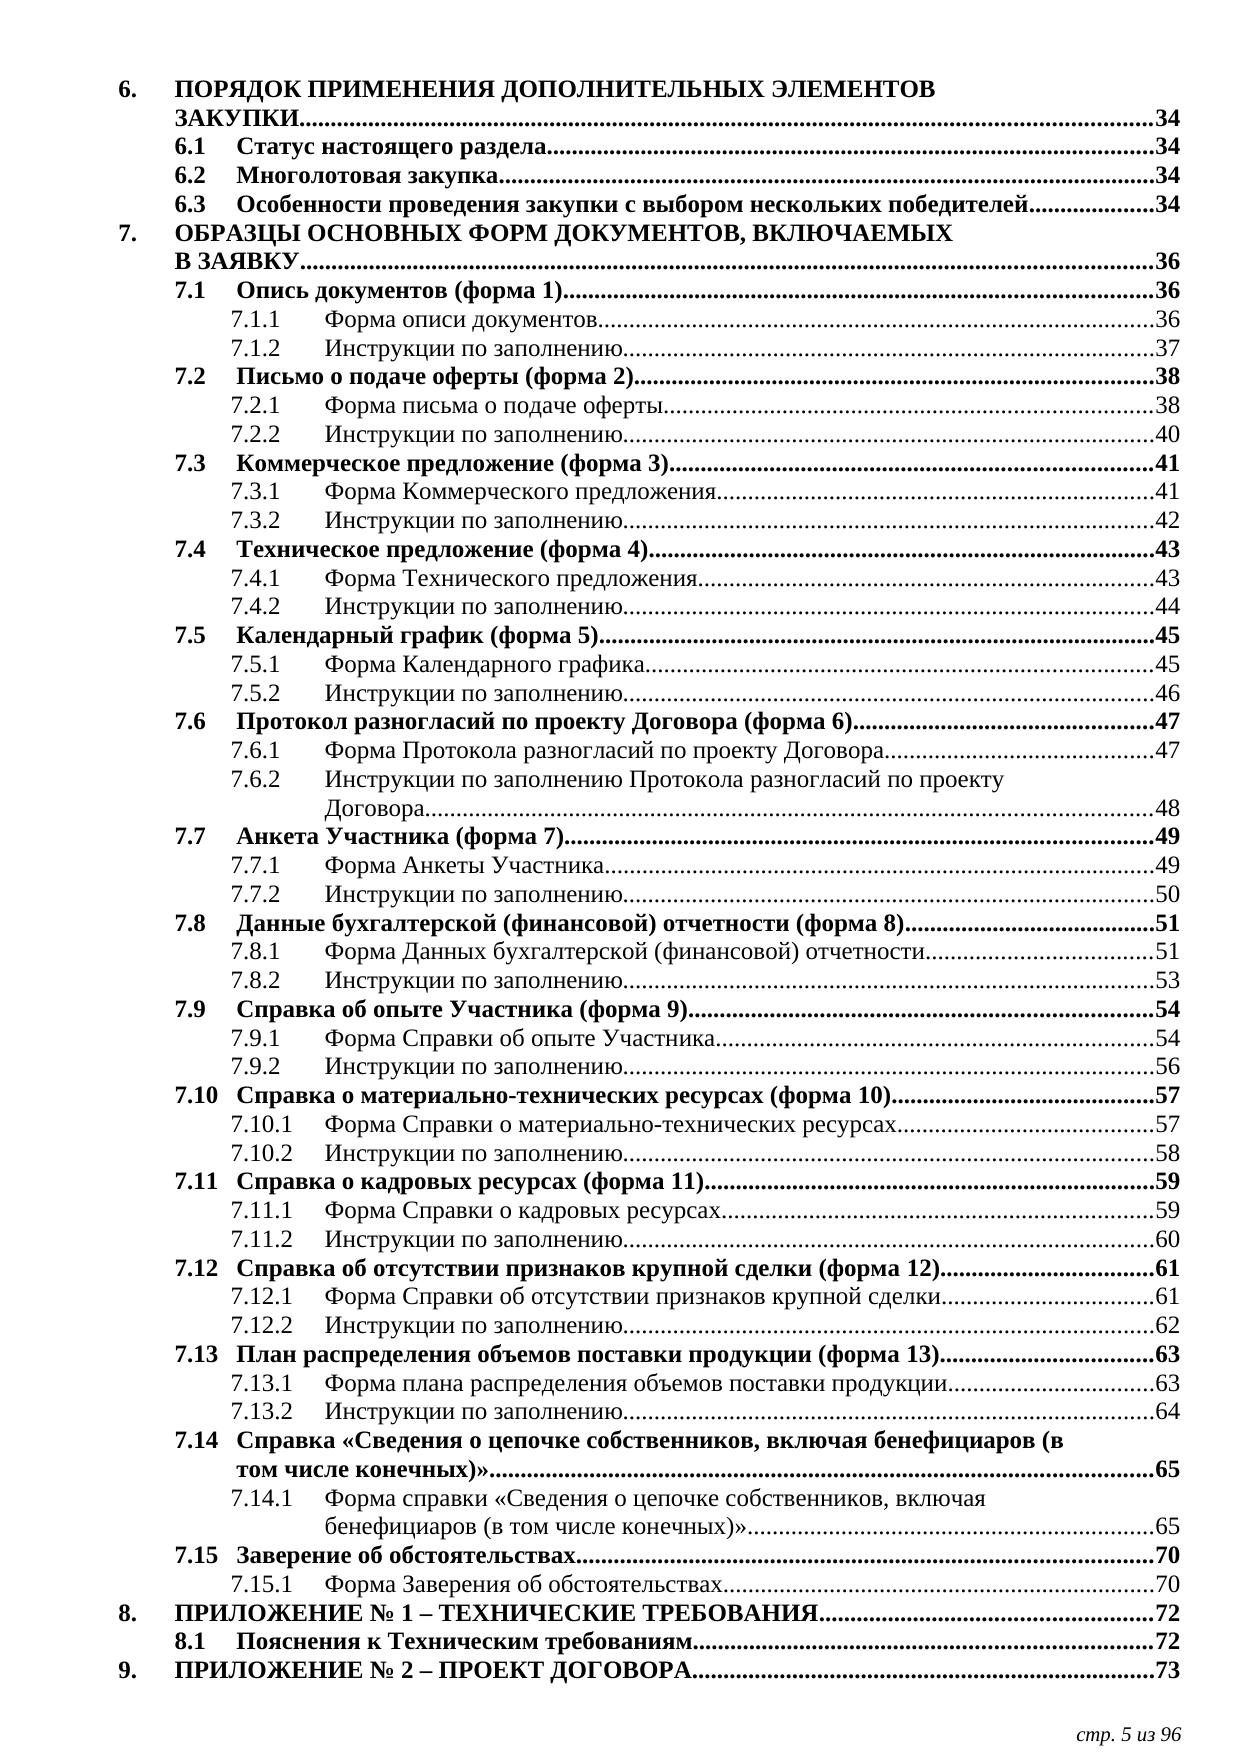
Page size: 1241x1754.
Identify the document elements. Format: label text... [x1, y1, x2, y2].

text 7.6 Протокол разногласий по проекту Договора (форма 6) 47 [174, 706, 1093, 735]
text 8. ПРИЛОЖЕНИЕ № 1 – ТЕХНИЧЕСКИЕ ТРЕБОВАНИЯ 72 [118, 1598, 1063, 1626]
text 7.2 Письмо о подаче оферты (форма 2) 38 [174, 361, 1093, 390]
text 7.3.1 Форма Коммерческого предложения 41 [230, 476, 1063, 505]
text 7.11 Справка о кадровых ресурсах (форма 11) 59 [174, 1166, 1093, 1195]
text 6.2 Многолотовая закупка 34 [174, 160, 1093, 189]
text 7.1.2 Инструкции по заполнению 37 [230, 333, 1063, 361]
text 7.7 Анкета Участника (форма 7) 49 [174, 821, 1093, 850]
text 7.13.1 Форма плана распределения объемов поставки продукции 63 [230, 1368, 1063, 1396]
text 7.6.2 Инструкции по заполнению Протокола разногласий по проекту Договора 48 [230, 764, 1063, 821]
text 7.13 План распределения объемов поставки продукции (форма 13) 63 [174, 1339, 1093, 1368]
text 7.10 Справка о материально-технических ресурсах (форма 10) 57 [174, 1080, 1093, 1109]
text 7.10.1 Форма Справки о материально-технических ресурсах 57 [230, 1109, 1063, 1138]
text 7.9 Справка об опыте Участника (форма 9) 54 [174, 994, 1093, 1023]
text 9. ПРИЛОЖЕНИЕ № 2 – ПРОЕКТ ДОГОВОРА 73 [118, 1655, 1063, 1684]
text 7.4 Техническое предложение (форма 4) 43 [174, 534, 1093, 563]
text 7.2.2 Инструкции по заполнению 40 [230, 419, 1063, 448]
text 7.4.2 Инструкции по заполнению 44 [230, 591, 1063, 620]
text 6. ПОРЯДОК ПРИМЕНЕНИЯ ДОПОЛНИТЕЛЬНЫХ ЭЛЕМЕНТОВ ЗАКУПКИ 34 [118, 74, 1063, 131]
text 7.5.2 Инструкции по заполнению 46 [230, 678, 1063, 706]
text 7.14.1 Форма справки «Сведения о цепочке собственников, включая бенефициаров (в том числе конечных)» 65 [230, 1483, 1063, 1540]
text 7.15.1 Форма Заверения об обстоятельствах 70 [230, 1569, 1063, 1598]
text 7.3.2 Инструкции по заполнению 42 [230, 505, 1063, 534]
text 7.1 Опись документов (форма 1) 36 [174, 275, 1093, 304]
text 7.7.2 Инструкции по заполнению 50 [230, 879, 1063, 908]
text 7.5 Календарный график (форма 5) 45 [174, 620, 1093, 649]
text 7.8 Данные бухгалтерской (финансовой) отчетности (форма 8) 51 [174, 908, 1093, 936]
text 7.4.1 Форма Технического предложения 43 [230, 563, 1063, 591]
text 7.8.2 Инструкции по заполнению 53 [230, 965, 1063, 994]
text 7. ОБРАЗЦЫ ОСНОВНЫХ ФОРМ ДОКУМЕНТОВ, ВКЛЮЧАЕМЫХ В ЗАЯВКУ 36 [118, 218, 1063, 275]
text 7.12.2 Инструкции по заполнению 62 [230, 1310, 1063, 1339]
text 7.7.1 Форма Анкеты Участника 49 [230, 850, 1063, 879]
text 7.9.2 Инструкции по заполнению 56 [230, 1051, 1063, 1080]
text 7.11.2 Инструкции по заполнению 60 [230, 1224, 1063, 1253]
text 6.1 Статус настоящего раздела 34 [174, 131, 1093, 160]
text 7.10.2 Инструкции по заполнению 58 [230, 1138, 1063, 1166]
text 6.3 Особенности проведения закупки с выбором нескольких победителей 34 [174, 189, 1093, 218]
text 7.6.1 Форма Протокола разногласий по проекту Договора 47 [230, 735, 1063, 764]
text 7.3 Коммерческое предложение (форма 3) 41 [174, 448, 1093, 476]
text 7.9.1 Форма Справки об опыте Участника 54 [230, 1023, 1063, 1051]
text 7.2.1 Форма письма о подаче оферты 38 [230, 390, 1063, 419]
text 7.8.1 Форма Данных бухгалтерской (финансовой) отчетности 51 [230, 936, 1063, 965]
text 7.14 Справка «Сведения о цепочке собственников, включая бенефициаров (в том числе конечных)» 65 [174, 1425, 1093, 1483]
text 7.12 Справка об отсутствии признаков крупной сделки (форма 12) 61 [174, 1253, 1093, 1281]
text 7.13.2 Инструкции по заполнению 64 [230, 1396, 1063, 1425]
text 8.1 Пояснения к Техническим требованиям 72 [174, 1626, 1093, 1655]
text 7.15 Заверение об обстоятельствах 70 [174, 1540, 1093, 1569]
text 7.5.1 Форма Календарного графика 45 [230, 649, 1063, 678]
text 7.12.1 Форма Справки об отсутствии признаков крупной сделки 61 [230, 1281, 1063, 1310]
text 7.11.1 Форма Справки о кадровых ресурсах 59 [230, 1195, 1063, 1224]
text 7.1.1 Форма описи документов 36 [230, 304, 1063, 333]
